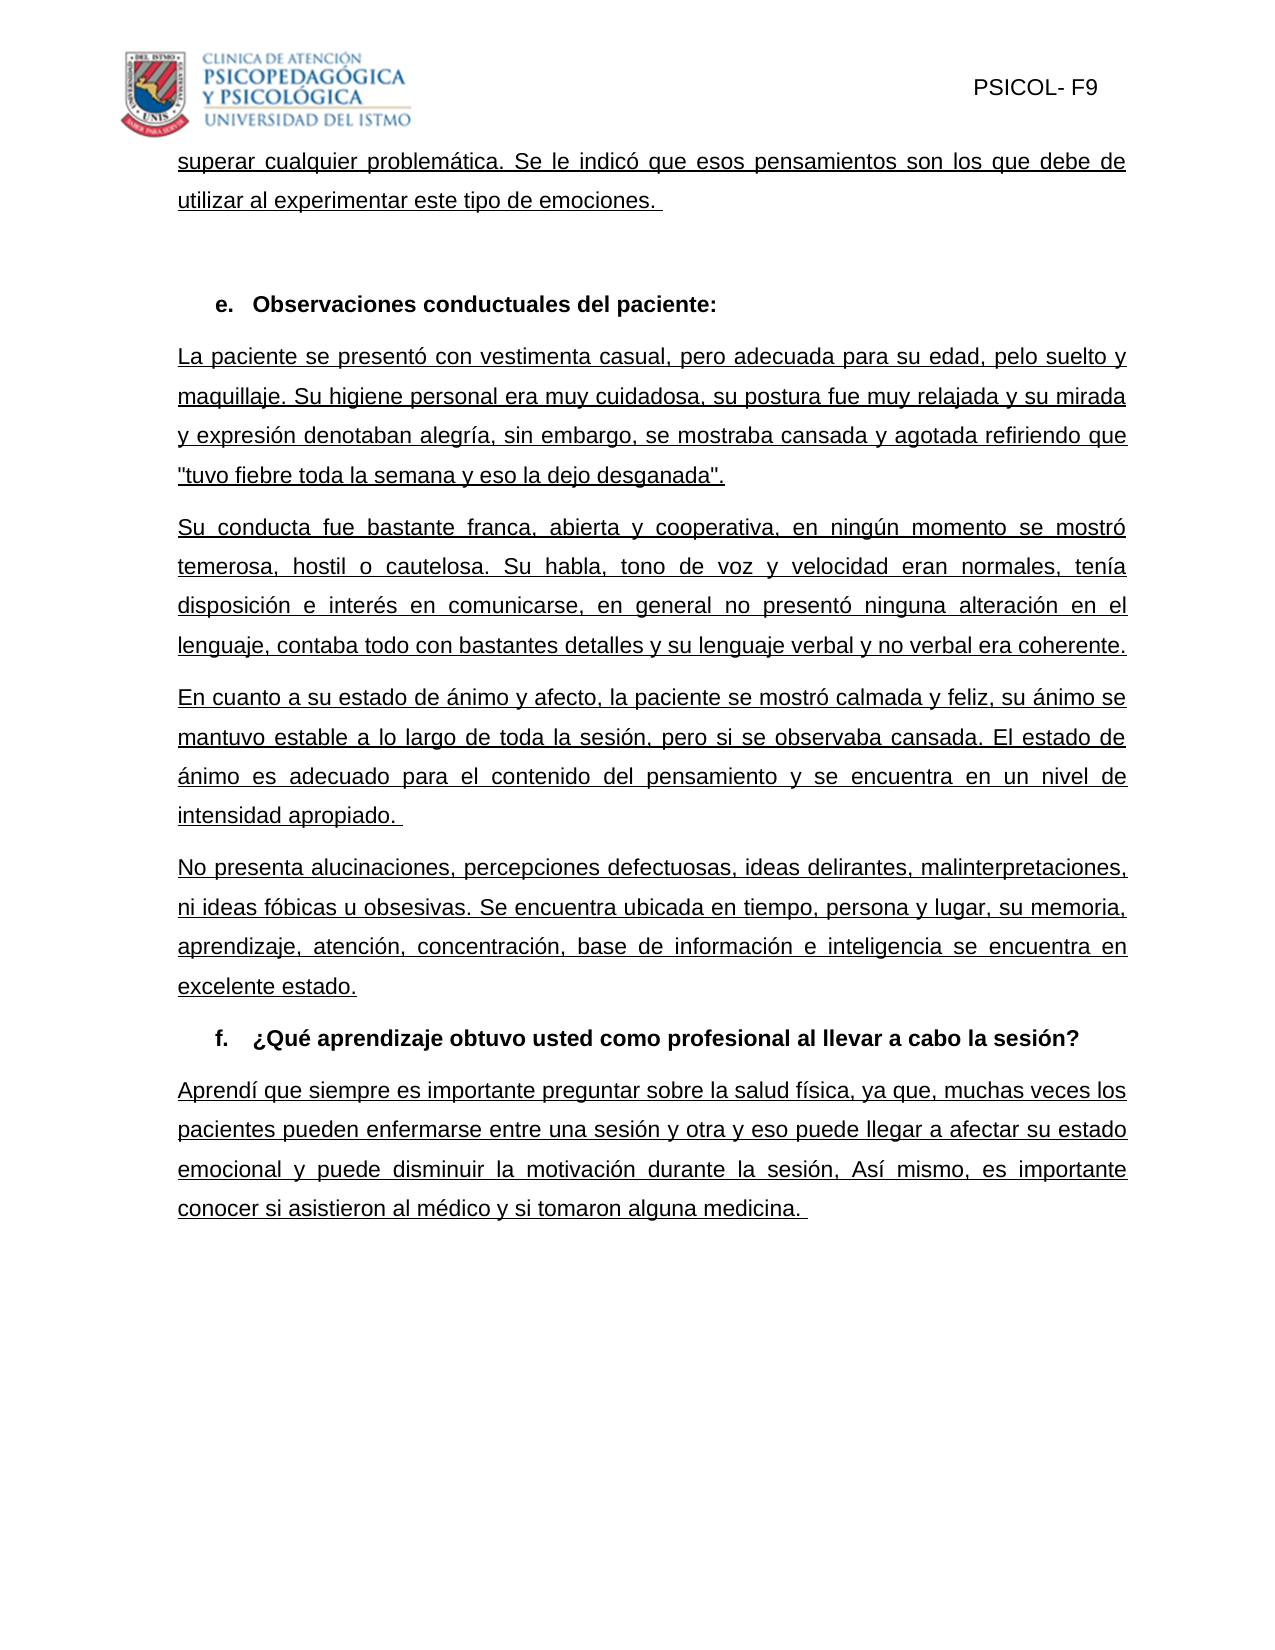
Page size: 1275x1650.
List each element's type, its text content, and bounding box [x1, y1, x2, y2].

text No presenta alucinaciones, percepciones defectuosas, ideas delirantes, malinterpretaciones, ni ideas fóbicas u obsesivas. Se encuentra ubicada en tiempo, persona y lugar, su memoria, aprendizaje, atención, concentración, base de información e inteligencia se encuentra en excelente estado. [177, 878, 1127, 917]
text No presenta alucinaciones, percepciones defectuosas, ideas delirantes, malinterpretaciones, ni ideas fóbicas u obsesivas. Se encuentra ubicada en tiempo, persona y lugar, su memoria, aprendizaje, atención, concentración, base de información e inteligencia se encuentra en excelente estado. [177, 854, 1127, 877]
text No presenta alucinaciones, percepciones defectuosas, ideas delirantes, malinterpretaciones, ni ideas fóbicas u obsesivas. Se encuentra ubicada en tiempo, persona y lugar, su memoria, aprendizaje, atención, concentración, base de información e inteligencia se encuentra en excelente estado. [177, 918, 1127, 956]
text La paciente se presentó con vestimenta casual, pero adecuada para su edad, pelo suelto y maquillaje. Su higiene personal era muy cuidadosa, su postura fue muy relajada y su mirada y expresión denotaban alegría, sin embargo, se mostraba cansada y agotada refiriendo que "tuvo fiebre toda la semana y eso la dejo desganada". [177, 343, 1127, 366]
text Aprendí que siempre es importante preguntar sobre la salud física, ya que, muchas veces los pacientes pueden enfermarse entre una sesión y otra y eso puede llegar a afectar su estado emocional y puede disminuir la motivación durante la sesión, Así mismo, es importante conocer si asistieron al médico y si tomaron alguna medicina. [177, 1180, 1127, 1222]
list ¿Qué aprendizaje obtuvo usted como profesional al llevar a cabo la sesión? [215, 1025, 1127, 1051]
text La paciente se presentó con vestimenta casual, pero adecuada para su edad, pelo suelto y maquillaje. Su higiene personal era muy cuidadosa, su postura fue muy relajada y su mirada y expresión denotaban alegría, sin embargo, se mostraba cansada y agotada refiriendo que "tuvo fiebre toda la semana y eso la dejo desganada". [177, 367, 1127, 445]
text Su conducta fue bastante franca, abierta y cooperativa, en ningún momento se mostró temerosa, hostil o cautelosa. Su habla, tono de voz y velocidad eran normales, tenía disposición e interés en comunicarse, en general no presentó ninguna alteración en el lenguaje, contaba todo con bastantes detalles y su lenguaje verbal y no verbal era coherente. [177, 577, 1127, 615]
picture [65, 20, 437, 148]
text La paciente se presentó con vestimenta casual, pero adecuada para su edad, pelo suelto y maquillaje. Su higiene personal era muy cuidadosa, su postura fue muy relajada y su mirada y expresión denotaban alegría, sin embargo, se mostraba cansada y agotada refiriendo que "tuvo fiebre toda la semana y eso la dejo desganada". [177, 446, 1127, 488]
text En cuanto a su estado de ánimo y afecto, la paciente se mostró calmada y feliz, su ánimo se mantuvo estable a lo largo de toda la sesión, pero si se observaba cansada. El estado de ánimo es adecuado para el contenido del pensamiento y se encuentra en un nivel de intensidad apropiado. [177, 787, 1127, 829]
text En cuanto a su estado de ánimo y afecto, la paciente se mostró calmada y feliz, su ánimo se mantuvo estable a lo largo de toda la sesión, pero si se observaba cansada. El estado de ánimo es adecuado para el contenido del pensamiento y se encuentra en un nivel de intensidad apropiado. [177, 684, 1127, 707]
text Su conducta fue bastante franca, abierta y cooperativa, en ningún momento se mostró temerosa, hostil o cautelosa. Su habla, tono de voz y velocidad eran normales, tenía disposición e interés en comunicarse, en general no presentó ninguna alteración en el lenguaje, contaba todo con bastantes detalles y su lenguaje verbal y no verbal era coherente. [177, 616, 1127, 655]
text Aprendí que siempre es importante preguntar sobre la salud física, ya que, muchas veces los pacientes pueden enfermarse entre una sesión y otra y eso puede llegar a afectar su estado emocional y puede disminuir la motivación durante la sesión, Así mismo, es importante conocer si asistieron al médico y si tomaron alguna medicina. [177, 1140, 1127, 1179]
text En cuanto a su estado de ánimo y afecto, la paciente se mostró calmada y feliz, su ánimo se mantuvo estable a lo largo de toda la sesión, pero si se observaba cansada. El estado de ánimo es adecuado para el contenido del pensamiento y se encuentra en un nivel de intensidad apropiado. [177, 708, 1127, 786]
text Aprendí que siempre es importante preguntar sobre la salud física, ya que, muchas veces los pacientes pueden enfermarse entre una sesión y otra y eso puede llegar a afectar su estado emocional y puede disminuir la motivación durante la sesión, Así mismo, es importante conocer si asistieron al médico y si tomaron alguna medicina. [177, 1101, 1127, 1139]
text No presenta alucinaciones, percepciones defectuosas, ideas delirantes, malinterpretaciones, ni ideas fóbicas u obsesivas. Se encuentra ubicada en tiempo, persona y lugar, su memoria, aprendizaje, atención, concentración, base de información e inteligencia se encuentra en excelente estado. [177, 957, 1127, 999]
text Aprendí que siempre es importante preguntar sobre la salud física, ya que, muchas veces los pacientes pueden enfermarse entre una sesión y otra y eso puede llegar a afectar su estado emocional y puede disminuir la motivación durante la sesión, Así mismo, es importante conocer si asistieron al médico y si tomaron alguna medicina. [177, 1077, 1127, 1100]
list Observaciones conductuales del paciente: [215, 291, 1127, 317]
text Su conducta fue bastante franca, abierta y cooperativa, en ningún momento se mostró temerosa, hostil o cautelosa. Su habla, tono de voz y velocidad eran normales, tenía disposición e interés en comunicarse, en general no presentó ninguna alteración en el lenguaje, contaba todo con bastantes detalles y su lenguaje verbal y no verbal era coherente. [177, 513, 1127, 576]
